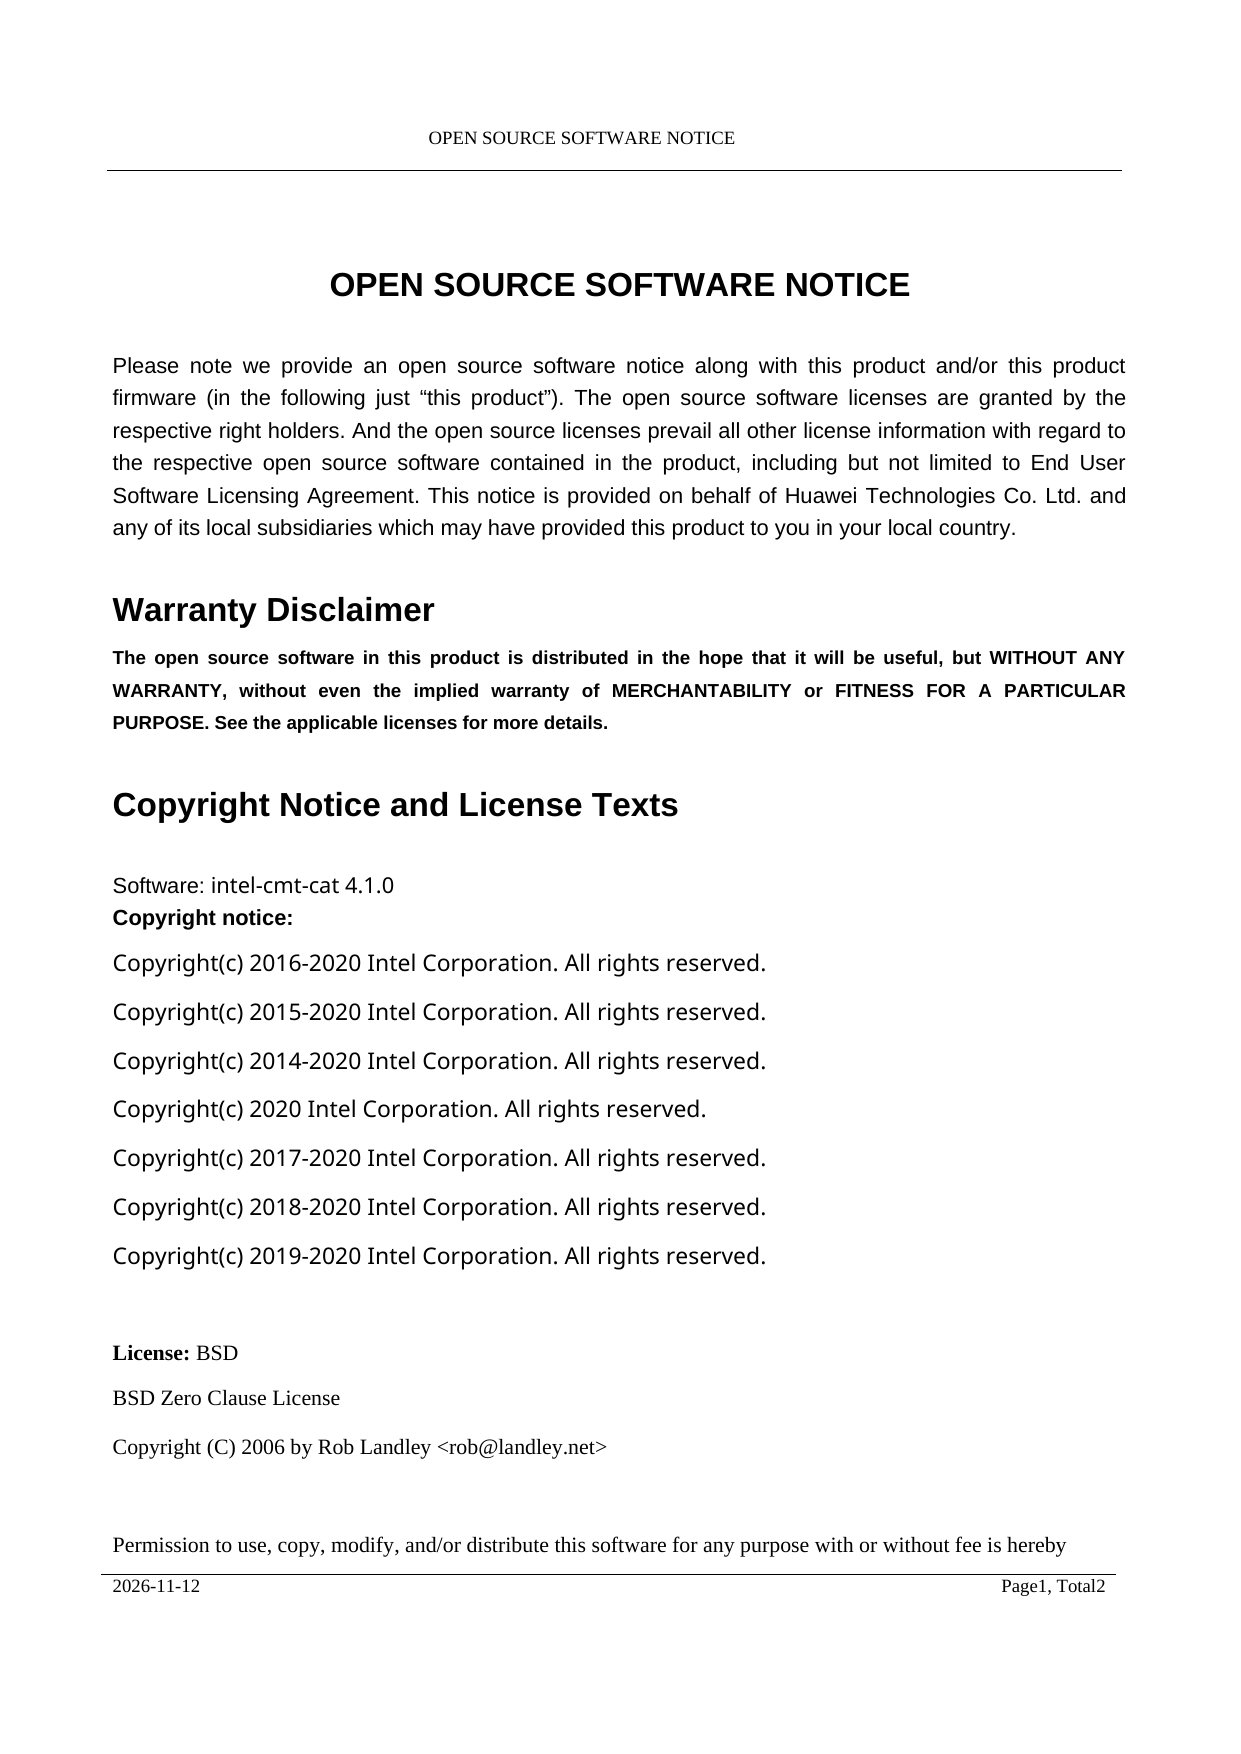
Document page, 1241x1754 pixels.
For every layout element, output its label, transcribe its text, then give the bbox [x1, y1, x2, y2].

text Copyright notice: [112, 901, 1128, 934]
text Warranty Disclaimer [112, 576, 1128, 641]
text Copyright Notice and License Texts [112, 771, 1128, 836]
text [112, 1382, 1128, 1560]
text The open source software in this product is distributed in the hope that it will be useful, but WITHOUT ANY WARRANTY, without even the implied warranty of MERCHANTABILITY or FITNESS FOR A PARTICULAR PURPOSE. See the applicable licenses for more details. [112, 641, 1128, 739]
text Please note we provide an open source software notice along with this product and/or this product firmware (in the following just “this product”). The open source software licenses are granted by the respective right holders. And the open source licenses prevail all other license information with regard to the respective open source software contained in the product, including but not limited to End User Software Licensing Agreement. This notice is provided on behalf of Huawei Technologies Co. Ltd. and any of its local subsidiaries which may have provided this product to you in your local country. [112, 349, 1128, 544]
text Copyright(c) 2016-2020 Intel Corporation. All rights reserved. Copyright(c) 2015-2020 Intel Corporation. All rights reserved. Copyright(c) 2014-2020 Intel Corporation. All rights reserved. Copyright(c) 2020 Intel Corporation. All rights reserved. Copyright(c) 2017-2020 Intel Corporation. All rights reserved. Copyright(c) 2018-2020 Intel Corporation. All rights reserved. Copyright(c) 2019-2020 Intel Corporation. All rights reserved. [112, 947, 1128, 1320]
text OPEN SOURCE SOFTWARE NOTICE [112, 251, 1128, 316]
text License: BSD [112, 1337, 1128, 1369]
text Software: intel-cmt-cat 4.1.0 [112, 869, 1128, 901]
